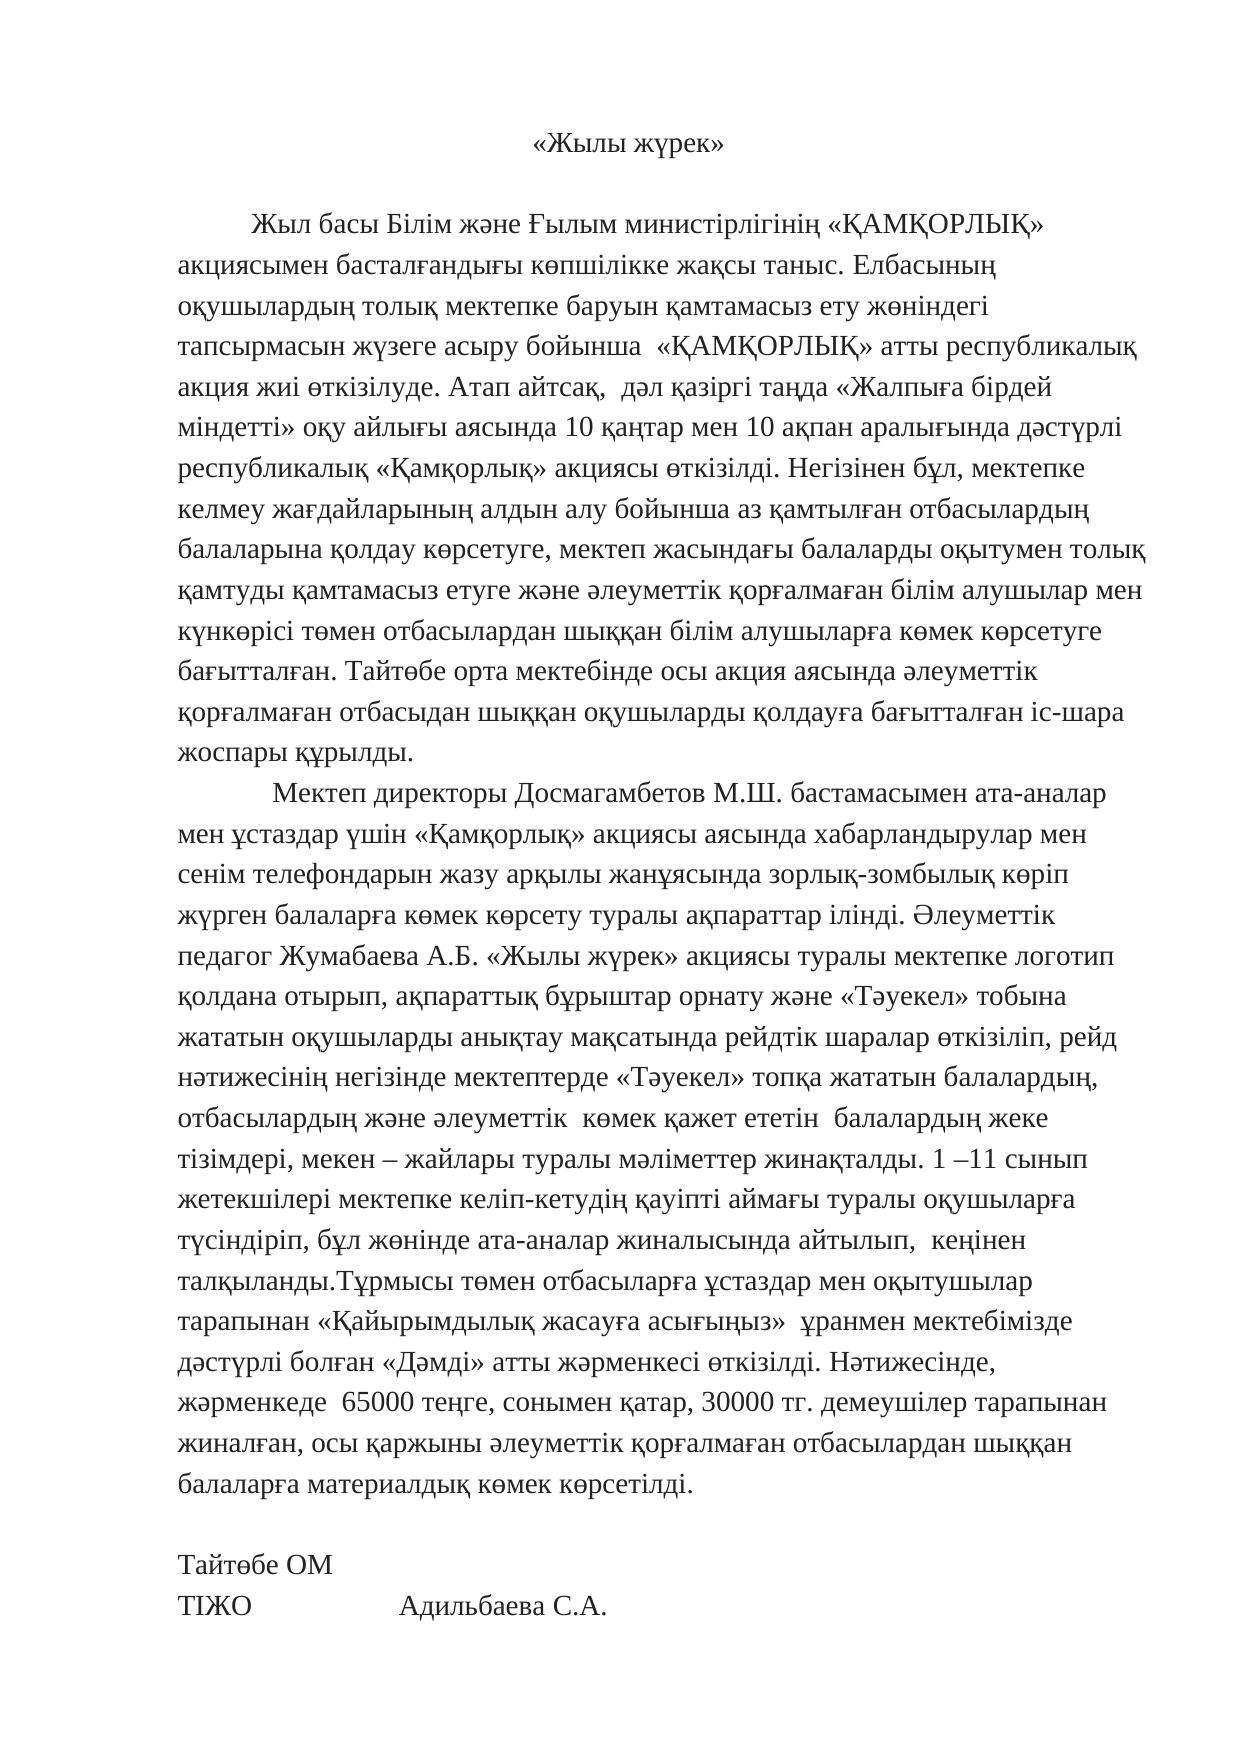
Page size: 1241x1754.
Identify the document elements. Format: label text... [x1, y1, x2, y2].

text «Жылы жүрек» [177, 118, 1152, 159]
text Тайтөбе ОМ ТІЖО Адильбаева С.А. [177, 1540, 1152, 1621]
text Жыл басы Білім және Ғылым министірлігінің «ҚАМҚОРЛЫҚ» акциясымен басталғандығы көпшілікке жақсы таныс. Елбасының оқушылардың толық мектепке баруын қамтамасыз ету жөніндегі тапсырмасын жүзеге асыру бойынша «ҚАМҚОРЛЫҚ» атты республикалық акция жиі өткізілуде. Атап айтсақ, дәл қазіргі таңда «Жалпыға бірдей міндетті» оқу айлығы аясында 10 қаңтар мен 10 ақпан аралығында дәстүрлі республикалық «Қамқорлық» акциясы өткізілді. Негізінен бұл, мектепке келмеу жағдайларының алдын алу бойынша аз қамтылған отбасылардың балаларына қолдау көрсетуге, мектеп жасындағы балаларды оқытумен толық қамтуды қамтамасыз етуге және әлеуметтік қорғалмаған білім алушылар мен күнкөрісі төмен отбасылардан шыққан білім алушыларға көмек көрсетуге бағытталған. Тайтөбе орта мектебінде осы акция аясында әлеуметтік қорғалмаған отбасыдан шыққан оқушыларды қолдауға бағытталған іс-шара жоспары құрылды. Мектеп директоры Досмагамбетов М.Ш. бастамасымен ата-аналар мен ұстаздар үшін «Қамқорлық» акциясы аясында хабарландырулар мен сенім телефондарын жазу арқылы жанұясында зорлық-зомбылық көріп жүрген балаларға көмек көрсету туралы ақпараттар ілінді. Әлеуметтік педагог Жумабаева А.Б. «Жылы жүрек» акциясы туралы мектепке логотип қолдана отырып, ақпараттық бұрыштар орнату және «Тәуекел» тобына жататын оқушыларды анықтау мақсатында рейдтік шаралар өткізіліп, рейд нәтижесінің негізінде мектептерде «Тәуекел» топқа жататын балалардың, отбасылардың және әлеуметтік көмек қажет ететін балалардың жеке тізімдері, мекен – жайлары туралы мәліметтер жинақталды. 1 –11 сынып жетекшілері мектепке келіп-кетудің қауіпті аймағы туралы оқушыларға түсіндіріп, бұл жөнінде ата-аналар жиналысында айтылып, кеңінен талқыланды.Тұрмысы төмен отбасыларға ұстаздар мен оқытушылар тарапынан «Қайырымдылық жасауға асығыңыз» ұранмен мектебімізде дәстүрлі болған «Дәмді» атты жәрменкесі өткізілді. Нәтижесінде, жәрменкеде 65000 теңге, сонымен қатар, 30000 тг. демеушілер тарапынан жиналған, осы қаржыны әлеуметтік қорғалмаған отбасылардан шыққан балаларға материалдық көмек көрсетілді. [177, 199, 1152, 1499]
